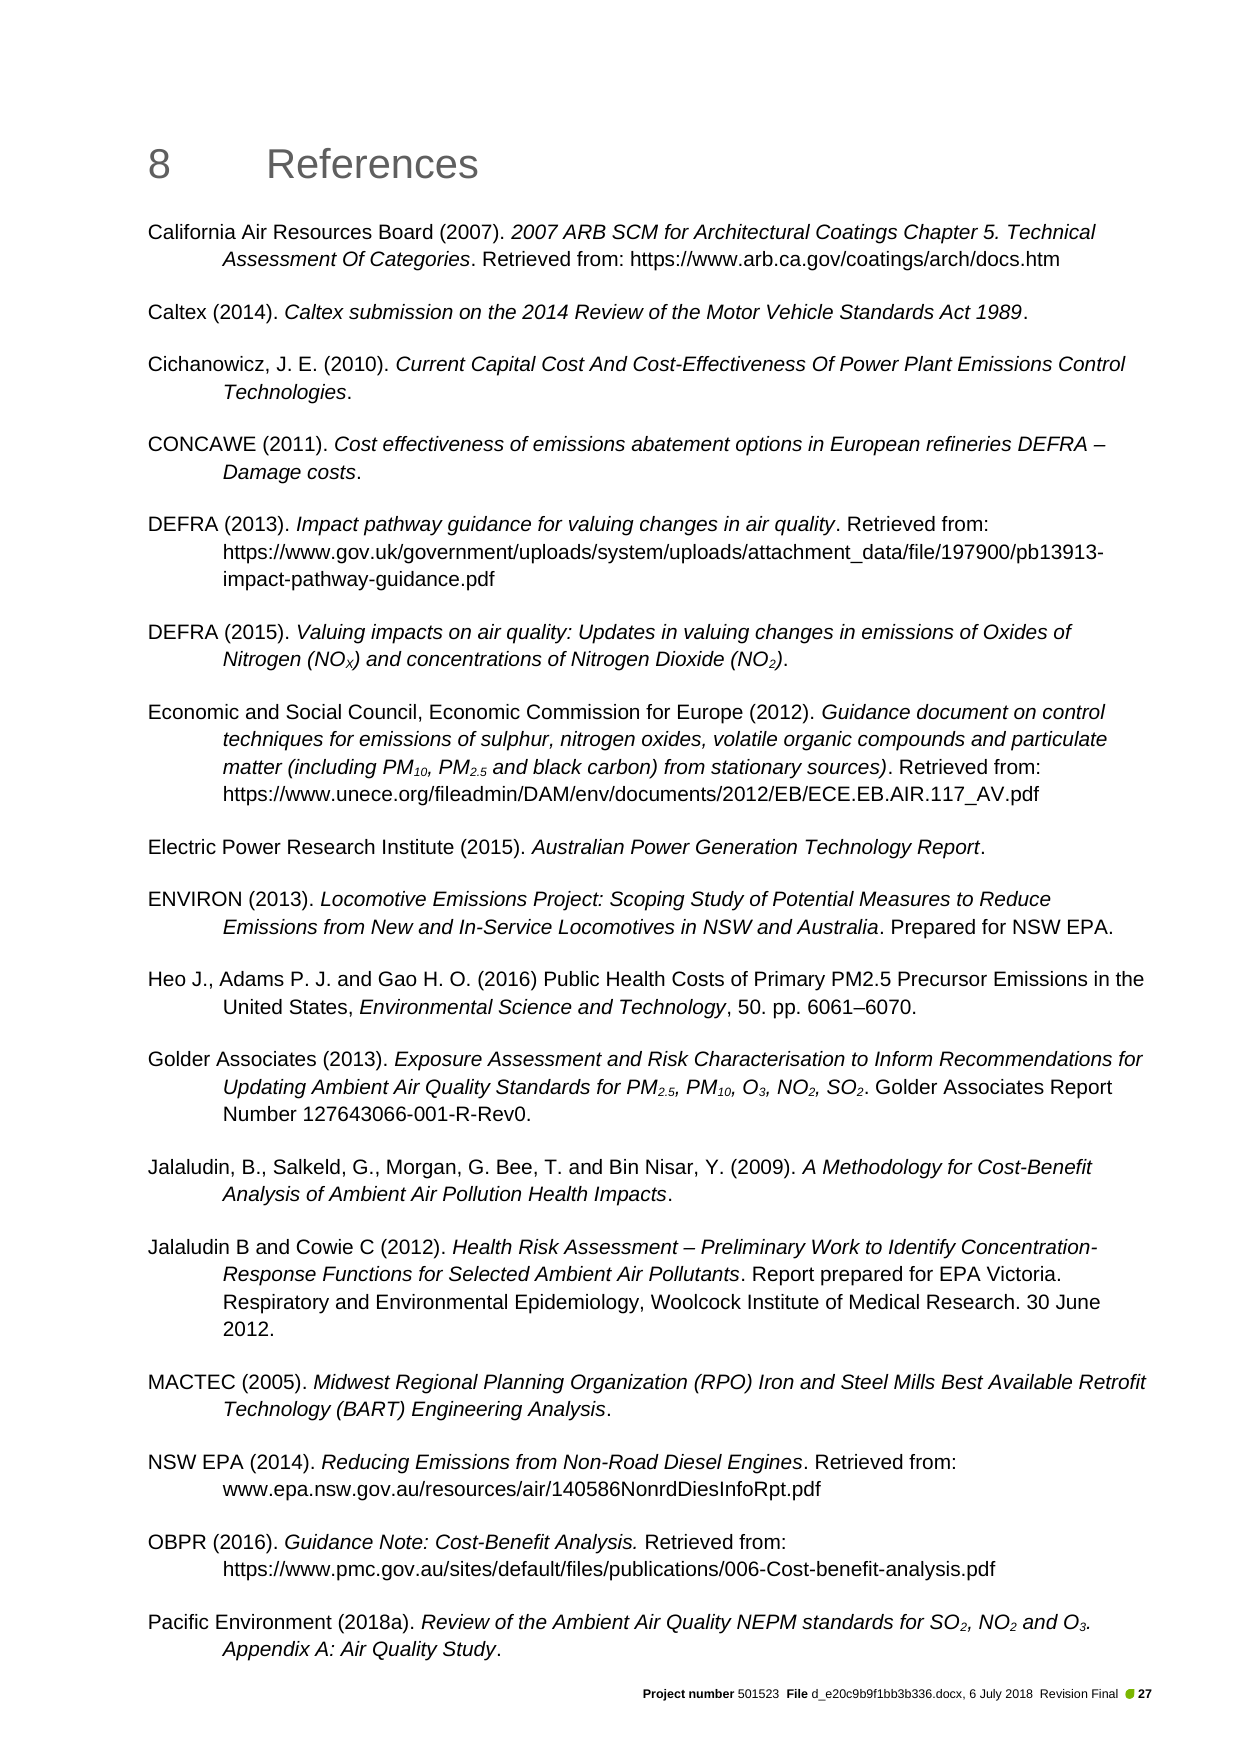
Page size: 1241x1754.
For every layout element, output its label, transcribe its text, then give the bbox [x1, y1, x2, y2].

text Golder Associates (2013). Exposure Assessment and Risk Characterisation to Inform Recommendations for Updating Ambient Air Quality Standards for PM2.5, PM10, O3, NO2, SO2. Golder Associates Report Number 127643066-001-R-Rev0. [148, 1047, 1152, 1126]
text Cichanowicz, J. E. (2010). Current Capital Cost And Cost-Effectiveness Of Power Plant Emissions Control Technologies. [148, 352, 1152, 403]
text Pacific Environment (2018a). Review of the Ambient Air Quality NEPM standards for SO2, NO2 and O3. Appendix A: Air Quality Study. [148, 1609, 1152, 1661]
text Caltex (2014). Caltex submission on the 2014 Review of the Motor Vehicle Standards Act 1989. [148, 299, 1152, 323]
text OBPR (2016). Guidance Note: Cost-Benefit Analysis. Retrieved from: https://www.pmc.gov.au/sites/default/files/publications/006-Cost-benefit-analysis.pdf [148, 1529, 1152, 1581]
picture [1125, 1689, 1135, 1699]
text CONCAWE (2011). Cost effectiveness of emissions abatement options in European refineries DEFRA – Damage costs. [148, 432, 1152, 483]
text Jalaludin B and Cowie C (2012). Health Risk Assessment – Preliminary Work to Identify Concentration-Response Functions for Selected Ambient Air Pollutants. Report prepared for EPA Victoria. Respiratory and Environmental Epidemiology, Woolcock Institute of Medical Research. 30 June 2012. [148, 1234, 1152, 1341]
text DEFRA (2013). Impact pathway guidance for valuing changes in air quality. Retrieved from: https://www.gov.uk/government/uploads/system/uploads/attachment_data/file/197900/pb13913-impact-pathway-guidance.pdf [148, 512, 1152, 591]
subtitle References [148, 139, 1152, 187]
text ENVIRON (2013). Locomotive Emissions Project: Scoping Study of Potential Measures to Reduce Emissions from New and In-Service Locomotives in NSW and Australia. Prepared for NSW EPA. [148, 887, 1152, 938]
text Economic and Social Council, Economic Commission for Europe (2012). Guidance document on control techniques for emissions of sulphur, nitrogen oxides, volatile organic compounds and particulate matter (including PM10, PM2.5 and black carbon) from stationary sources). Retrieved from: https://www.unece.org/fileadmin/DAM/env/documents/2012/EB/ECE.EB.AIR.117_AV.pdf [148, 699, 1152, 806]
text MACTEC (2005). Midwest Regional Planning Organization (RPO) Iron and Steel Mills Best Available Retrofit Technology (BART) Engineering Analysis. [148, 1369, 1152, 1421]
text Electric Power Research Institute (2015). Australian Power Generation Technology Report. [148, 834, 1152, 858]
text NSW EPA (2014). Reducing Emissions from Non-Road Diesel Engines. Retrieved from: www.epa.nsw.gov.au/resources/air/140586NonrdDiesInfoRpt.pdf [148, 1449, 1152, 1501]
text Heo J., Adams P. J. and Gao H. O. (2016) Public Health Costs of Primary PM2.5 Precursor Emissions in the United States, Environmental Science and Technology, 50. pp. 6061–6070. [148, 967, 1152, 1018]
text California Air Resources Board (2007). 2007 ARB SCM for Architectural Coatings Chapter 5. Technical Assessment Of Categories. Retrieved from: https://www.arb.ca.gov/coatings/arch/docs.htm [148, 219, 1152, 271]
text Jalaludin, B., Salkeld, G., Morgan, G. Bee, T. and Bin Nisar, Y. (2009). A Methodology for Cost-Benefit Analysis of Ambient Air Pollution Health Impacts. [148, 1154, 1152, 1206]
text DEFRA (2015). Valuing impacts on air quality: Updates in valuing changes in emissions of Oxides of Nitrogen (NOX) and concentrations of Nitrogen Dioxide (NO2). [148, 619, 1152, 671]
